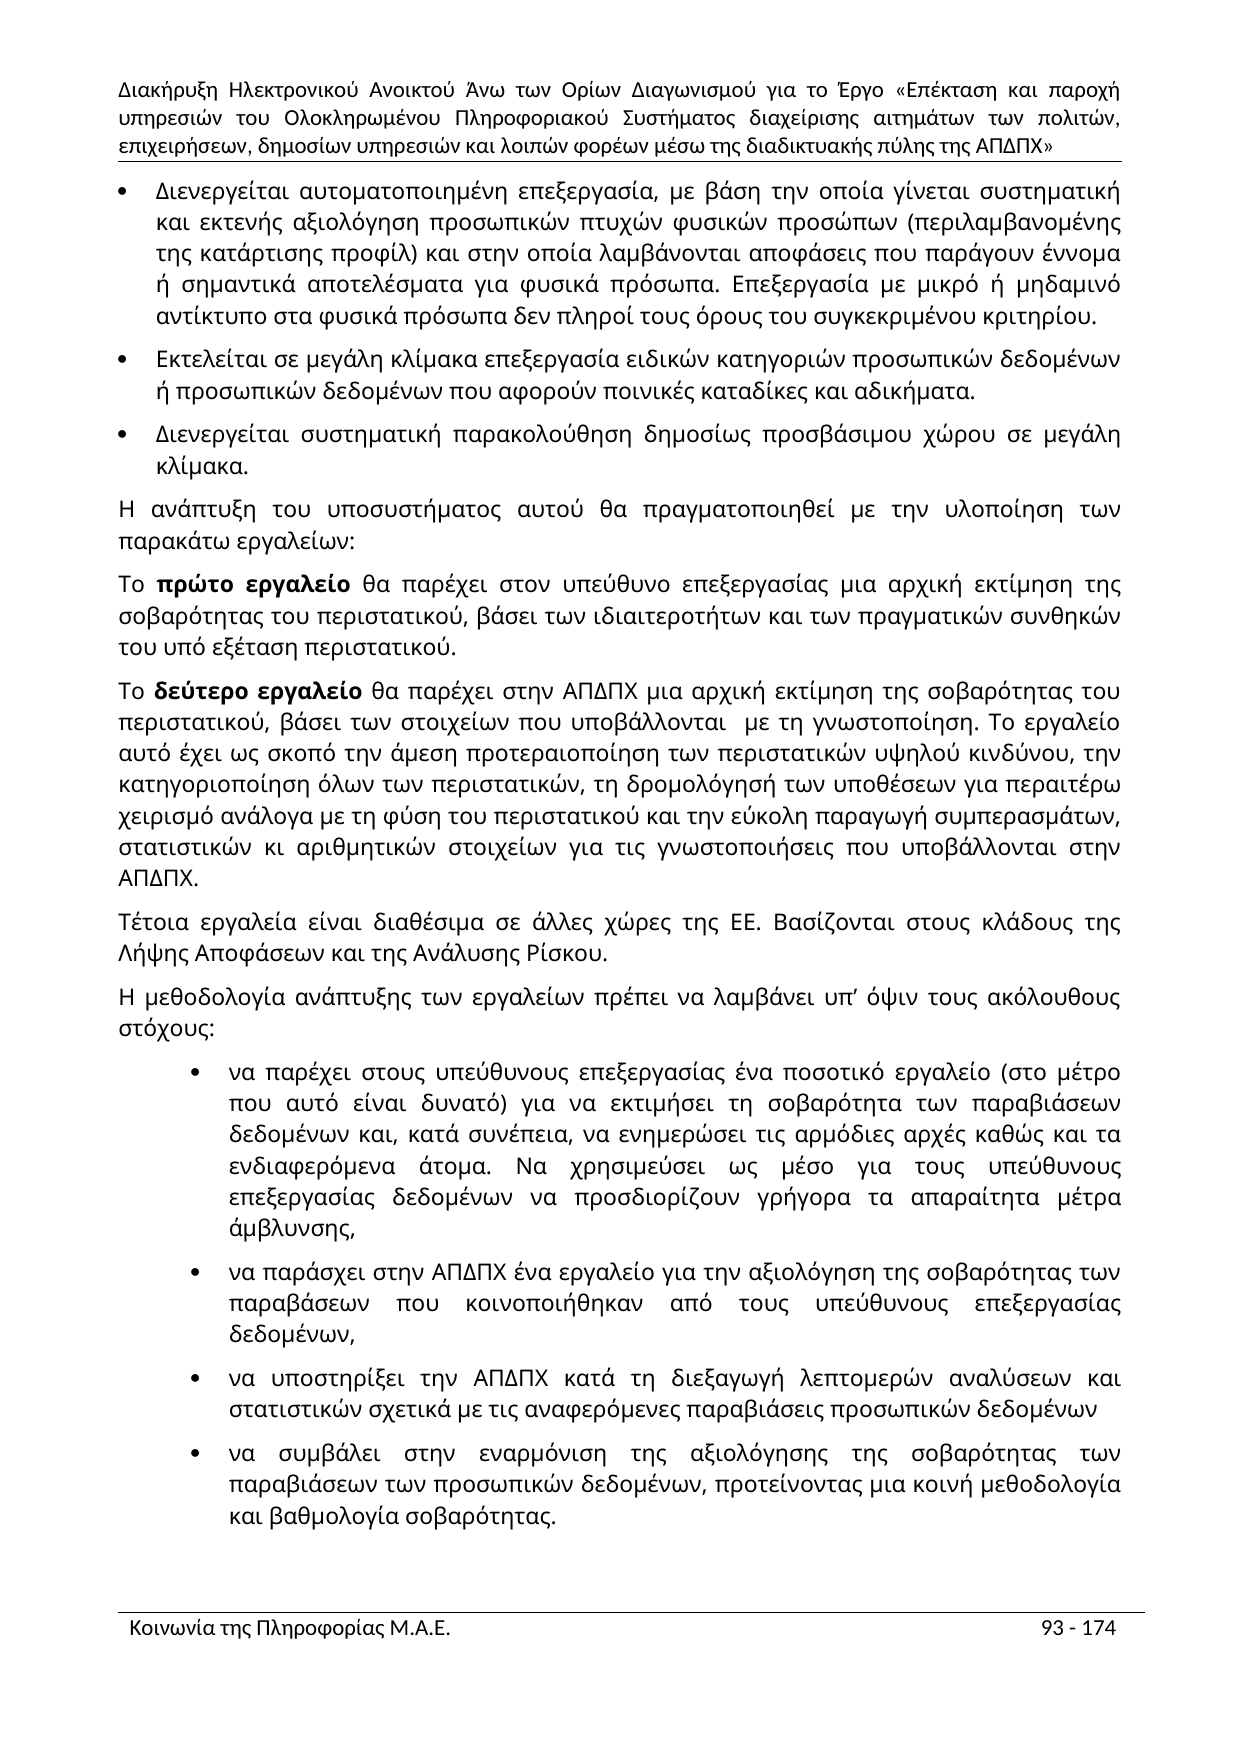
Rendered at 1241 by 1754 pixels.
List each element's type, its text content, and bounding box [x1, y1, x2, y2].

list να παρέχει στους υπεύθυνους επεξεργασίας ένα ποσοτικό εργαλείο (στο μέτρο που αυτό είναι δυνατό) για να εκτιμήσει τη σοβαρότητα των παραβιάσεων δεδομένων και, κατά συνέπεια, να ενημερώσει τις αρμόδιες αρχές καθώς και τα ενδιαφερόμενα άτομα. Να χρησιμεύσει ως μέσο για τους υπεύθυνους επεξεργασίας δεδομένων να προσδιορίζουν γρήγορα τα απαραίτητα μέτρα άμβλυνσης, [191, 1056, 1122, 1243]
text Το πρώτο εργαλείο θα παρέχει στον υπεύθυνο επεξεργασίας μια αρχική εκτίμηση της σοβαρότητας του περιστατικού, βάσει των ιδιαιτεροτήτων και των πραγματικών συνθηκών του υπό εξέταση περιστατικού. [118, 568, 1122, 662]
text Η ανάπτυξη του υποσυστήματος αυτού θα πραγματοποιηθεί με την υλοποίηση των παρακάτω εργαλείων: [118, 493, 1122, 556]
list Διενεργείται αυτοματοποιημένη επεξεργασία, με βάση την οποία γίνεται συστηματική και εκτενής αξιολόγηση προσωπικών πτυχών φυσικών προσώπων (περιλαμβανομένης της κατάρτισης προφίλ) και στην οποία λαμβάνονται αποφάσεις που παράγουν έννομα ή σημαντικά αποτελέσματα για φυσικά πρόσωπα. Επεξεργασία με μικρό ή μηδαμινό αντίκτυπο στα φυσικά πρόσωπα δεν πληροί τους όρους του συγκεκριμένου κριτηρίου. [118, 175, 1122, 331]
text Το δεύτερο εργαλείο θα παρέχει στην ΑΠΔΠΧ μια αρχική εκτίμηση της σοβαρότητας του περιστατικού, βάσει των στοιχείων που υποβάλλονται με τη γνωστοποίηση. Το εργαλείο αυτό έχει ως σκοπό την άμεση προτεραιοποίηση των περιστατικών υψηλού κινδύνου, την κατηγοριοποίηση όλων των περιστατικών, τη δρομολόγησή των υποθέσεων για περαιτέρω χειρισμό ανάλογα με τη φύση του περιστατικού και την εύκολη παραγωγή συμπερασμάτων, στατιστικών κι αριθμητικών στοιχείων για τις γνωστοποιήσεις που υποβάλλονται στην ΑΠΔΠΧ. [118, 675, 1122, 893]
list να παράσχει στην ΑΠΔΠΧ ένα εργαλείο για την αξιολόγηση της σοβαρότητας των παραβάσεων που κοινοποιήθηκαν από τους υπεύθυνους επεξεργασίας δεδομένων, [191, 1256, 1122, 1350]
text Τέτοια εργαλεία είναι διαθέσιμα σε άλλες χώρες της ΕΕ. Βασίζονται στους κλάδους της Λήψης Αποφάσεων και της Ανάλυσης Ρίσκου. [118, 906, 1122, 968]
list Διενεργείται συστηματική παρακολούθηση δημοσίως προσβάσιμου χώρου σε μεγάλη κλίμακα. [118, 418, 1122, 481]
list να συμβάλει στην εναρμόνιση της αξιολόγησης της σοβαρότητας των παραβιάσεων των προσωπικών δεδομένων, προτείνοντας μια κοινή μεθοδολογία και βαθμολογία σοβαρότητας. [191, 1437, 1122, 1531]
list Εκτελείται σε μεγάλη κλίμακα επεξεργασία ειδικών κατηγοριών προσωπικών δεδομένων ή προσωπικών δεδομένων που αφορούν ποινικές καταδίκες και αδικήματα. [118, 343, 1122, 406]
text Η μεθοδολογία ανάπτυξης των εργαλείων πρέπει να λαμβάνει υπ’ όψιν τους ακόλουθους στόχους: [118, 981, 1122, 1043]
list να υποστηρίξει την ΑΠΔΠΧ κατά τη διεξαγωγή λεπτομερών αναλύσεων και στατιστικών σχετικά με τις αναφερόμενες παραβιάσεις προσωπικών δεδομένων [191, 1362, 1122, 1425]
